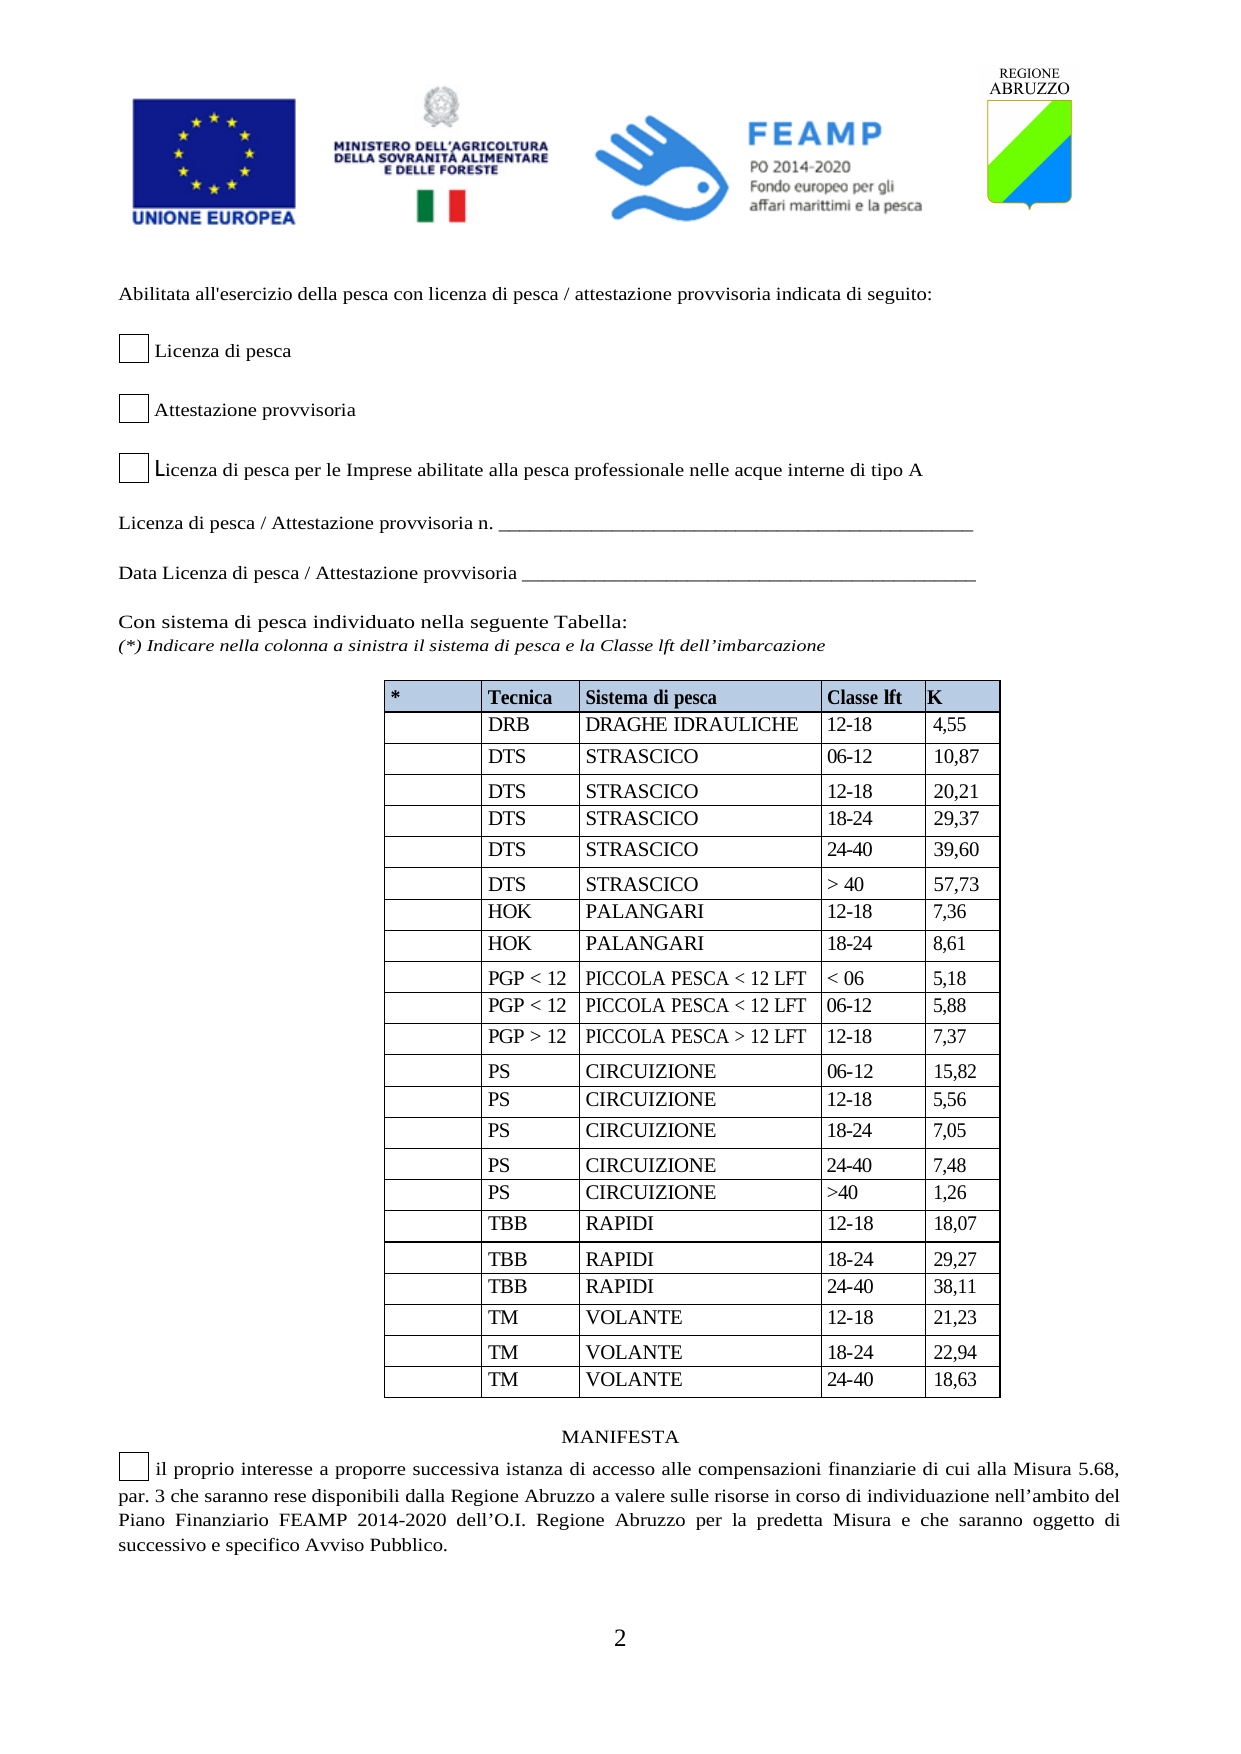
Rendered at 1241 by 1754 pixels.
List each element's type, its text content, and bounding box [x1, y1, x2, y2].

table_cell STRASCICO [580, 837, 821, 867]
table_cell VOLANTE [580, 1336, 821, 1366]
table_cell 18-24 [822, 1118, 925, 1148]
table_cell < 06 [822, 962, 925, 992]
table_cell 7,05 [926, 1118, 999, 1148]
picture [592, 113, 926, 227]
table_cell [385, 1024, 481, 1054]
table_cell 18-24 [822, 931, 925, 961]
table_cell 22,94 [926, 1336, 999, 1366]
table_cell DRAGHE IDRAULICHE [580, 713, 821, 742]
table_cell [385, 931, 481, 961]
table_cell 06-12 [822, 1055, 925, 1086]
table_cell [385, 775, 481, 805]
text Attestazione provvisoria [118, 393, 1122, 423]
table_cell DRB [482, 713, 579, 742]
table_cell 38,11 [926, 1274, 999, 1304]
table_cell RAPIDI [580, 1274, 821, 1304]
table_cell 8,61 [926, 931, 999, 961]
table_cell [385, 993, 481, 1023]
table_cell DTS [482, 868, 579, 898]
table_cell [385, 713, 481, 742]
text MANIFESTA [118, 1426, 1122, 1447]
table_cell [385, 1336, 481, 1366]
table_cell 15,82 [926, 1055, 999, 1086]
table_cell 18-24 [822, 806, 925, 836]
table_cell [385, 744, 481, 774]
table_cell [385, 1274, 481, 1304]
table_cell 5,56 [926, 1087, 999, 1117]
table_cell [385, 1243, 481, 1273]
table_cell TBB [482, 1274, 579, 1304]
table_cell 12-18 [822, 713, 925, 742]
table_cell 12-18 [822, 1087, 925, 1117]
table_cell 18-24 [822, 1243, 925, 1273]
table_cell PALANGARI [580, 900, 821, 929]
table_cell [385, 806, 481, 836]
table_cell >40 [822, 1180, 925, 1210]
table_cell [385, 1180, 481, 1210]
table_cell PS [482, 1149, 579, 1179]
table_cell TBB [482, 1211, 579, 1241]
table_cell 12-18 [822, 900, 925, 929]
table_cell CIRCUIZIONE [580, 1149, 821, 1179]
table_cell RAPIDI [580, 1243, 821, 1273]
table_cell PGP < 12 [482, 993, 579, 1023]
table_cell STRASCICO [580, 744, 821, 774]
table_cell [385, 900, 481, 929]
table_cell 29,37 [926, 806, 999, 836]
table_cell 39,60 [926, 837, 999, 867]
table_cell [385, 1149, 481, 1179]
table_cell PGP < 12 [482, 962, 579, 992]
text Licenza di pesca / Attestazione provvisoria n. ______________________________________________ [118, 512, 1122, 534]
table_cell PGP > 12 [482, 1024, 579, 1054]
table_cell PS [482, 1180, 579, 1210]
table_cell [385, 1305, 481, 1335]
table_cell 21,23 [926, 1305, 999, 1335]
table_cell 24-40 [822, 1274, 925, 1304]
table_cell [385, 962, 481, 992]
text Data Licenza di pesca / Attestazione provvisoria ____________________________________________ [118, 562, 1122, 583]
table_cell 12-18 [822, 775, 925, 805]
table_cell PS [482, 1118, 579, 1148]
text il proprio interesse a proporre successiva istanza di accesso alle compensazioni finanziarie di cui alla Misura 5.68, par. 3 che saranno rese disponibili dalla Regione Abruzzo a valere sulle risorse in corso di individuazione nell’ambito del Piano Finanziario FEAMP 2014-2020 dell’O.I. Regione Abruzzo per la predetta Misura e che saranno oggetto di successivo e specifico Avviso Pubblico. [118, 1451, 1122, 1556]
table_cell 29,27 [926, 1243, 999, 1273]
table_cell PS [482, 1055, 579, 1086]
table_cell 24-40 [822, 1367, 925, 1397]
table_cell TBB [482, 1243, 579, 1273]
table_cell DTS [482, 837, 579, 867]
table_cell > 40 [822, 868, 925, 898]
table_cell VOLANTE [580, 1367, 821, 1397]
table_header Tecnica [482, 681, 579, 711]
text Abilitata all'esercizio della pesca con licenza di pesca / attestazione provvisoria indicata di seguito: [118, 283, 1122, 305]
table_cell 20,21 [926, 775, 999, 805]
table_cell VOLANTE [580, 1305, 821, 1335]
table_cell 06-12 [822, 993, 925, 1023]
table_cell RAPIDI [580, 1211, 821, 1241]
table_cell STRASCICO [580, 775, 821, 805]
table_cell 1,26 [926, 1180, 999, 1210]
table_cell TM [482, 1305, 579, 1335]
table_cell 06-12 [822, 744, 925, 774]
table_cell STRASCICO [580, 868, 821, 898]
table_cell [385, 1367, 481, 1397]
table_cell 5,88 [926, 993, 999, 1023]
table_header * [385, 681, 481, 711]
table_cell PS [482, 1087, 579, 1117]
table_cell 12-18 [822, 1211, 925, 1241]
table_cell STRASCICO [580, 806, 821, 836]
table_cell PICCOLA PESCA < 12 LFT [580, 993, 821, 1023]
table_cell [385, 1055, 481, 1086]
table_cell DTS [482, 775, 579, 805]
picture [978, 65, 1080, 211]
table_cell HOK [482, 900, 579, 929]
table_cell PICCOLA PESCA < 12 LFT [580, 962, 821, 992]
table_header Classe lft [822, 681, 925, 711]
text Licenza di pesca [118, 333, 1122, 363]
table_header Sistema di pesca [580, 681, 821, 711]
table_cell DTS [482, 806, 579, 836]
text Con sistema di pesca individuato nella seguente Tabella: [118, 611, 1107, 633]
text Licenza di pesca per le Imprese abilitate alla pesca professionale nelle acque interne di tipo A [118, 452, 1122, 483]
table_cell 57,73 [926, 868, 999, 898]
table_cell 5,18 [926, 962, 999, 992]
table_cell 18-24 [822, 1336, 925, 1366]
table_cell [385, 868, 481, 898]
table_cell 4,55 [926, 713, 999, 742]
picture [332, 84, 552, 227]
table_cell CIRCUIZIONE [580, 1180, 821, 1210]
table_cell 24-40 [822, 837, 925, 867]
table_cell [385, 837, 481, 867]
table_cell 7,36 [926, 900, 999, 929]
table_cell 7,48 [926, 1149, 999, 1179]
table_cell CIRCUIZIONE [580, 1087, 821, 1117]
table_cell CIRCUIZIONE [580, 1055, 821, 1086]
table_cell 12-18 [822, 1305, 925, 1335]
table_cell PICCOLA PESCA > 12 LFT [580, 1024, 821, 1054]
table_cell 12-18 [822, 1024, 925, 1054]
table_cell 18,07 [926, 1211, 999, 1241]
table_cell [385, 1211, 481, 1241]
table_cell [385, 1118, 481, 1148]
table_cell CIRCUIZIONE [580, 1118, 821, 1148]
table_cell DTS [482, 744, 579, 774]
table_cell TM [482, 1367, 579, 1397]
table_cell [385, 1087, 481, 1117]
table_cell 7,37 [926, 1024, 999, 1054]
table_cell 18,63 [926, 1367, 999, 1397]
table_cell 10,87 [926, 744, 999, 774]
table_cell PALANGARI [580, 931, 821, 961]
table_cell 24-40 [822, 1149, 925, 1179]
text (*) Indicare nella colonna a sinistra il sistema di pesca e la Classe lft dell’imbarcazione [118, 636, 1107, 655]
table_cell HOK [482, 931, 579, 961]
table_header K [926, 681, 999, 711]
table_cell TM [482, 1336, 579, 1366]
